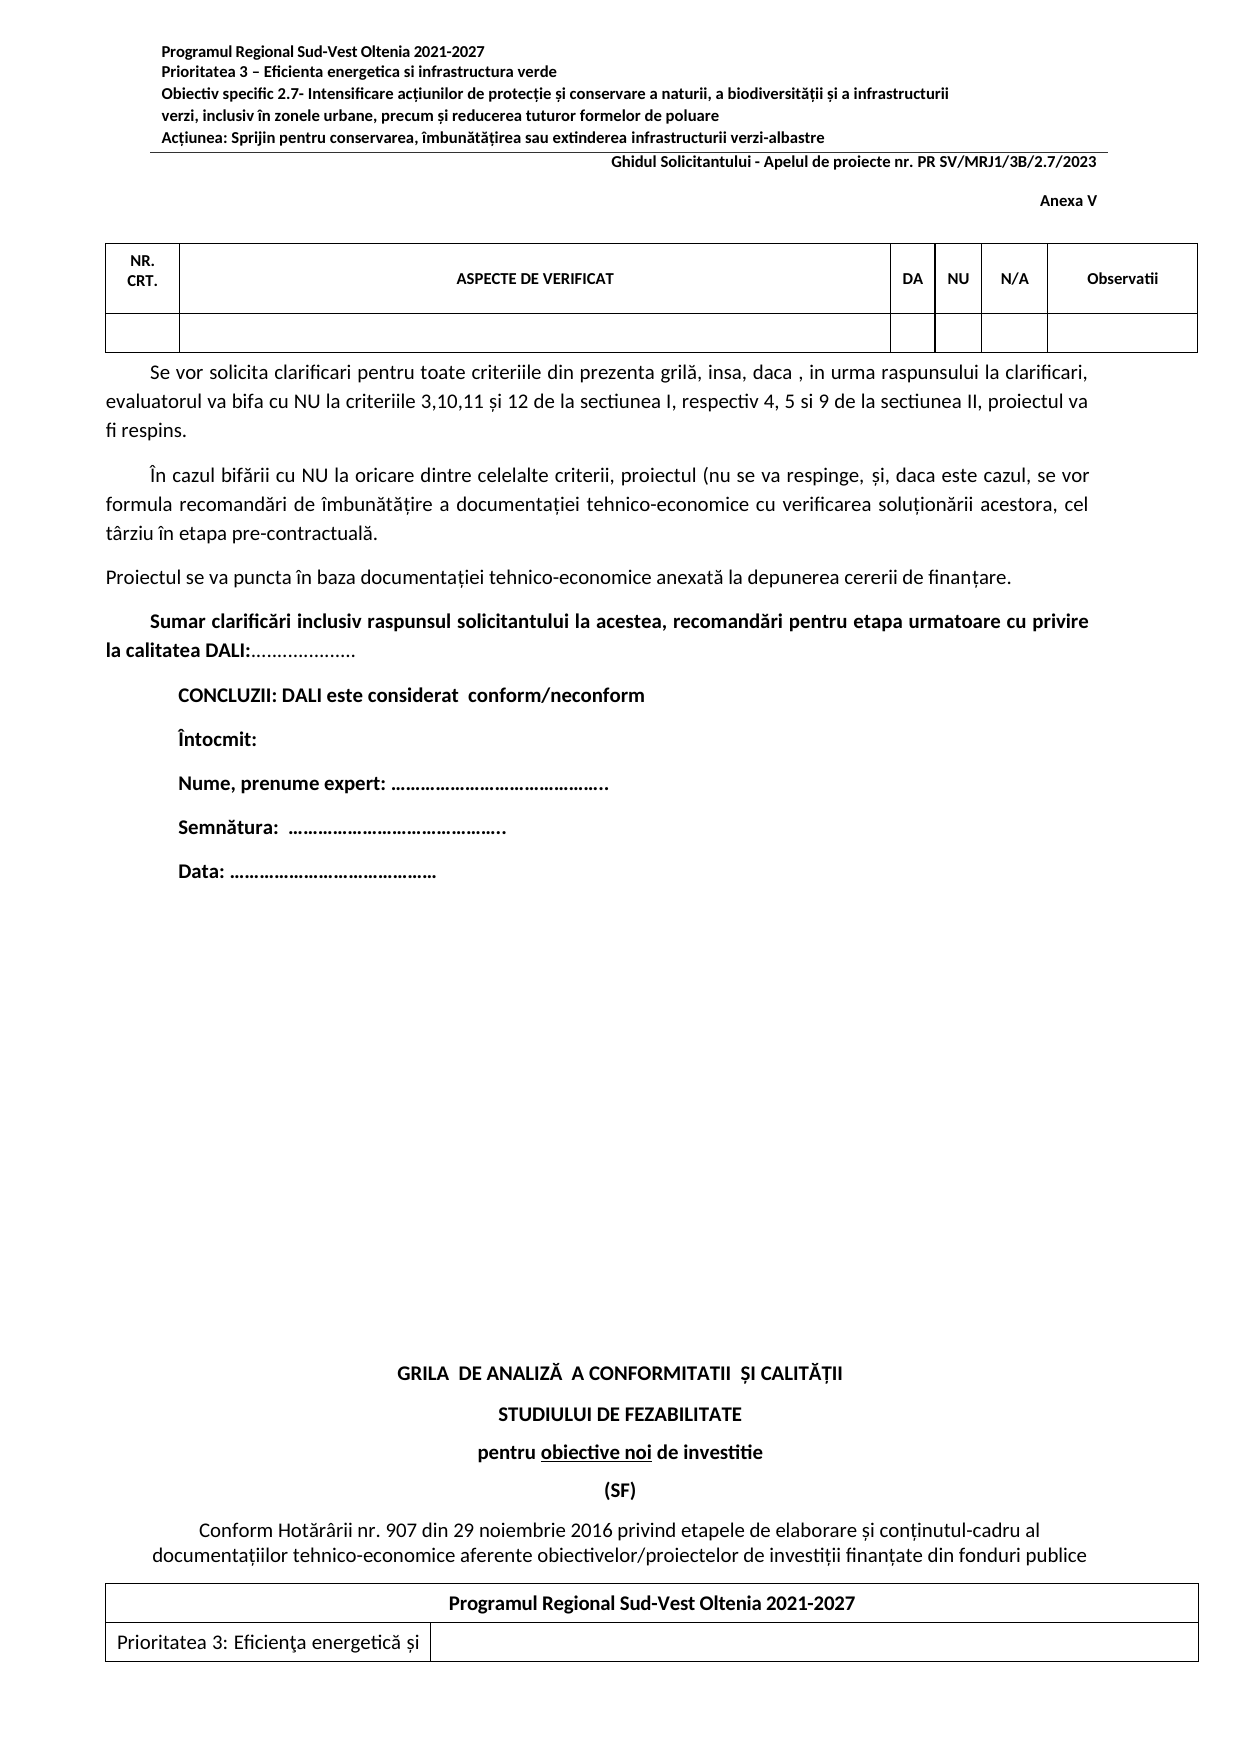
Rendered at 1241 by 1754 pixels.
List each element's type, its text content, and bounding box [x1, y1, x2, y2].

text pentru obiective noi de investitie [150, 1439, 1090, 1464]
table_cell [180, 314, 890, 352]
text Conform Hotărârii nr. 907 din 29 noiembrie 2016 privind etapele de elaborare şi conţinutul-cadru al documentaţiilor tehnico-economice aferente obiectivelor/proiectelor de investiţii finanţate din fonduri publice [150, 1517, 1090, 1568]
table_cell [106, 314, 179, 352]
text GRILA DE ANALIZĂ A CONFORMITATII ȘI CALITĂȚII [150, 1361, 1090, 1386]
table_cell [982, 314, 1047, 352]
text STUDIULUI DE FEZABILITATE [150, 1401, 1090, 1426]
text Data: …………………………………… [178, 858, 1090, 884]
text CONCLUZII: DALI este considerat conform/neconform [178, 682, 1090, 707]
text În cazul bifării cu NU la oricare dintre celelalte criterii, proiectul (nu se va respinge, și, daca este cazul, se vor formula recomandări de îmbunătățire a documentației tehnico-economice cu verificarea soluţionării acestora, cel târziu în etapa pre-contractuală. [106, 462, 1090, 546]
text Nume, prenume expert: …………………………………….. [178, 770, 1090, 796]
table_cell [891, 314, 934, 352]
text Întocmit: [178, 726, 1090, 751]
text Se vor solicita clarificari pentru toate criteriile din prezenta grilă, insa, daca , in urma raspunsului la clarificari, evaluatorul va bifa cu NU la criteriile 3,10,11 şi 12 de la sectiunea I, respectiv 4, 5 si 9 de la sectiunea II, proiectul va fi respins. [106, 359, 1090, 443]
table_header Programul Regional Sud-Vest Oltenia 2021-2027 [106, 1584, 1198, 1622]
text Sumar clarificări inclusiv raspunsul solicitantului la acestea, recomandări pentru etapa urmatoare cu privire la calitatea DALI:.................... [106, 608, 1090, 663]
text Proiectul se va puncta în baza documentației tehnico-economice anexată la depunerea cererii de finanțare. [106, 564, 1090, 590]
table_cell [431, 1623, 1198, 1661]
table_cell [936, 314, 981, 352]
table_header NU [936, 244, 981, 313]
table_cell [1048, 314, 1197, 352]
table_header Observatii [1048, 244, 1197, 313]
table_header ASPECTE DE VERIFICAT [180, 244, 890, 313]
table_header NR. CRT. [106, 244, 179, 313]
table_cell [106, 1623, 430, 1661]
text (SF) [150, 1477, 1090, 1502]
text Semnătura: …………………………………….. [178, 814, 1090, 840]
table_header N/A [982, 244, 1047, 313]
table_header DA [891, 244, 934, 313]
